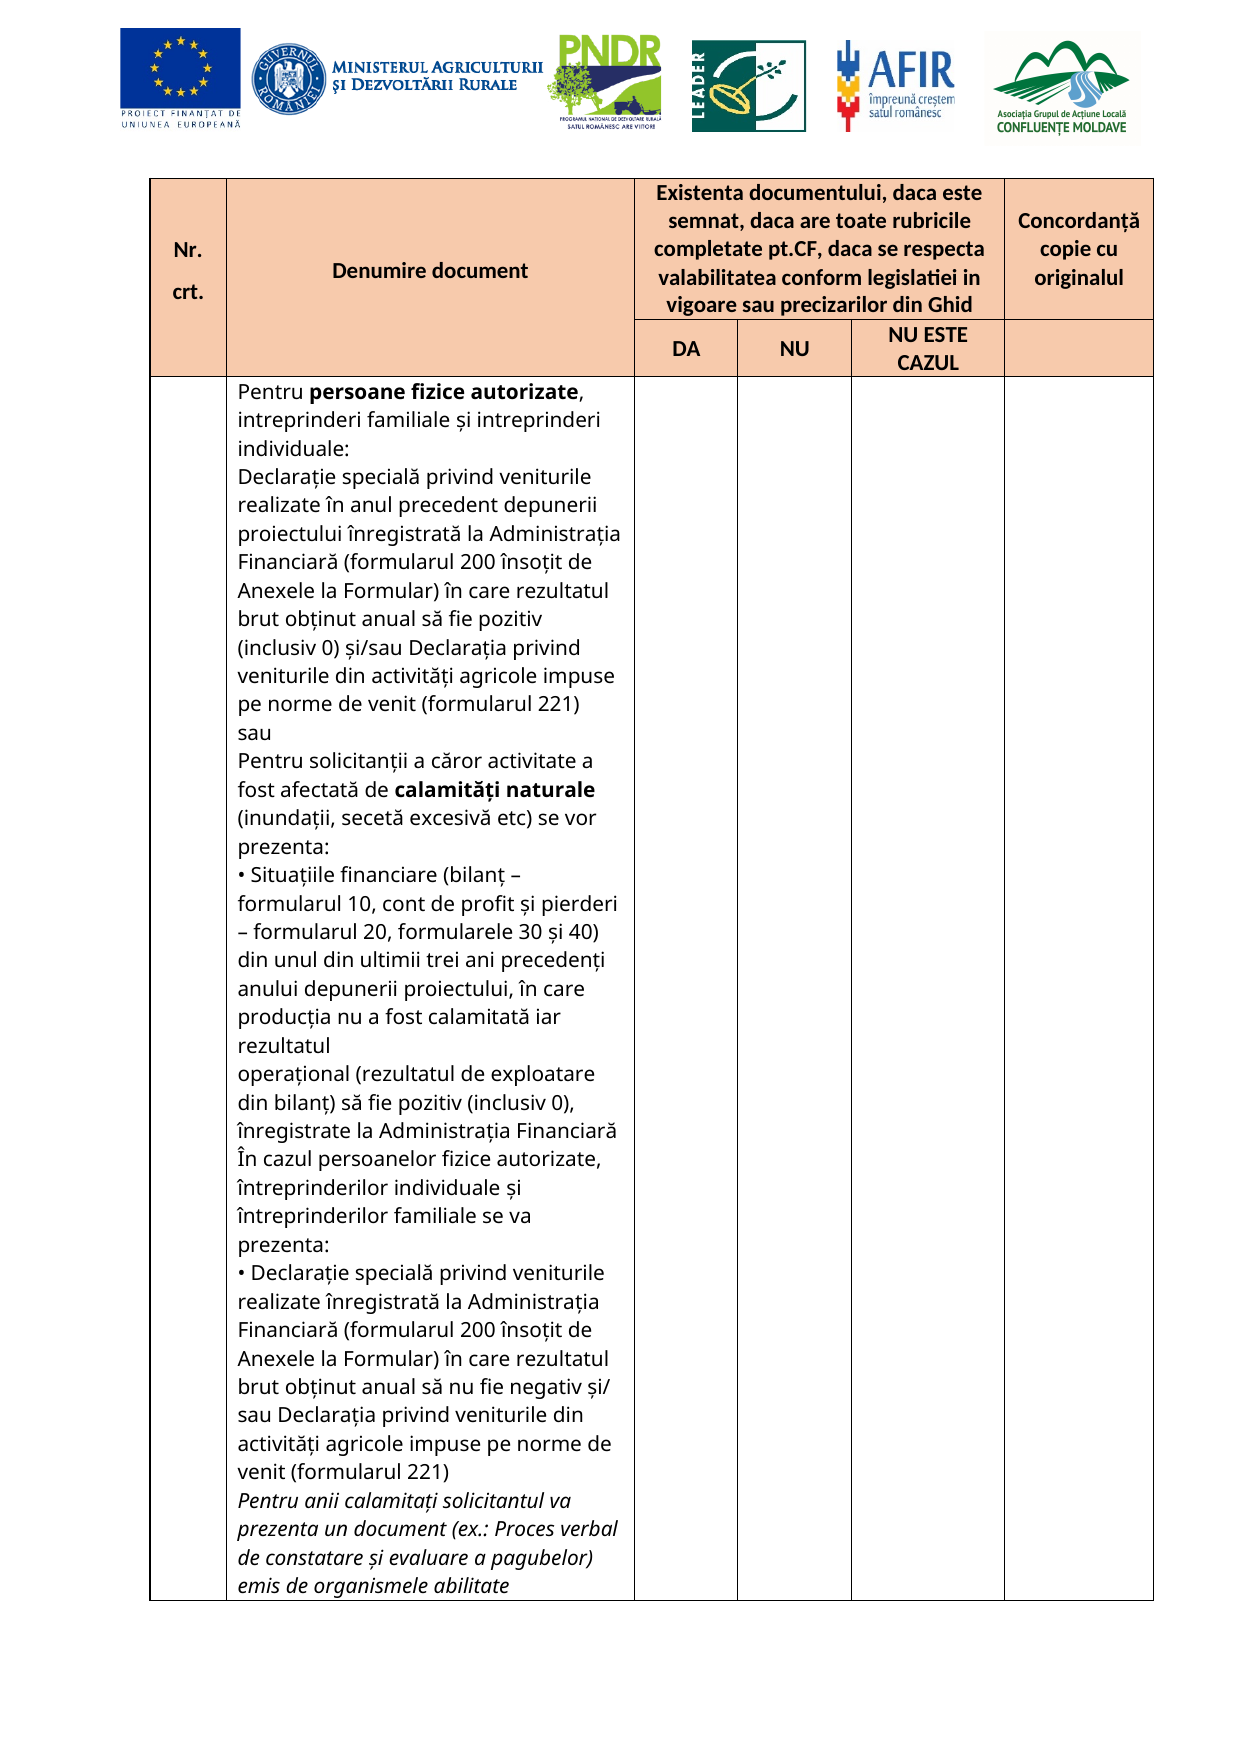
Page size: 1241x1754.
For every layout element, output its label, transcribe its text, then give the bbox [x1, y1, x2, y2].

table_cell [1005, 377, 1153, 1599]
table_cell NU ESTE CAZUL [852, 320, 1004, 376]
table_cell [635, 377, 737, 1599]
table_header Concordanță copie cu originalul [1005, 179, 1153, 319]
table_cell [738, 377, 851, 1599]
picture [984, 31, 1141, 146]
table_cell [1005, 320, 1153, 376]
table_header Denumire document [227, 179, 634, 376]
picture [692, 40, 807, 132]
table_cell 3 [151, 377, 226, 1599]
table_header Nr. crt. [151, 179, 226, 376]
picture [120, 28, 662, 132]
picture [837, 40, 955, 132]
table_cell [852, 377, 1004, 1599]
table_cell DA [635, 320, 737, 376]
table_cell NU [738, 320, 851, 376]
table_header Existenta documentului, daca este semnat, daca are toate rubricile completate pt.CF, daca se respecta valabilitatea conform legislatiei in vigoare sau precizarilor din Ghid [635, 179, 1004, 319]
